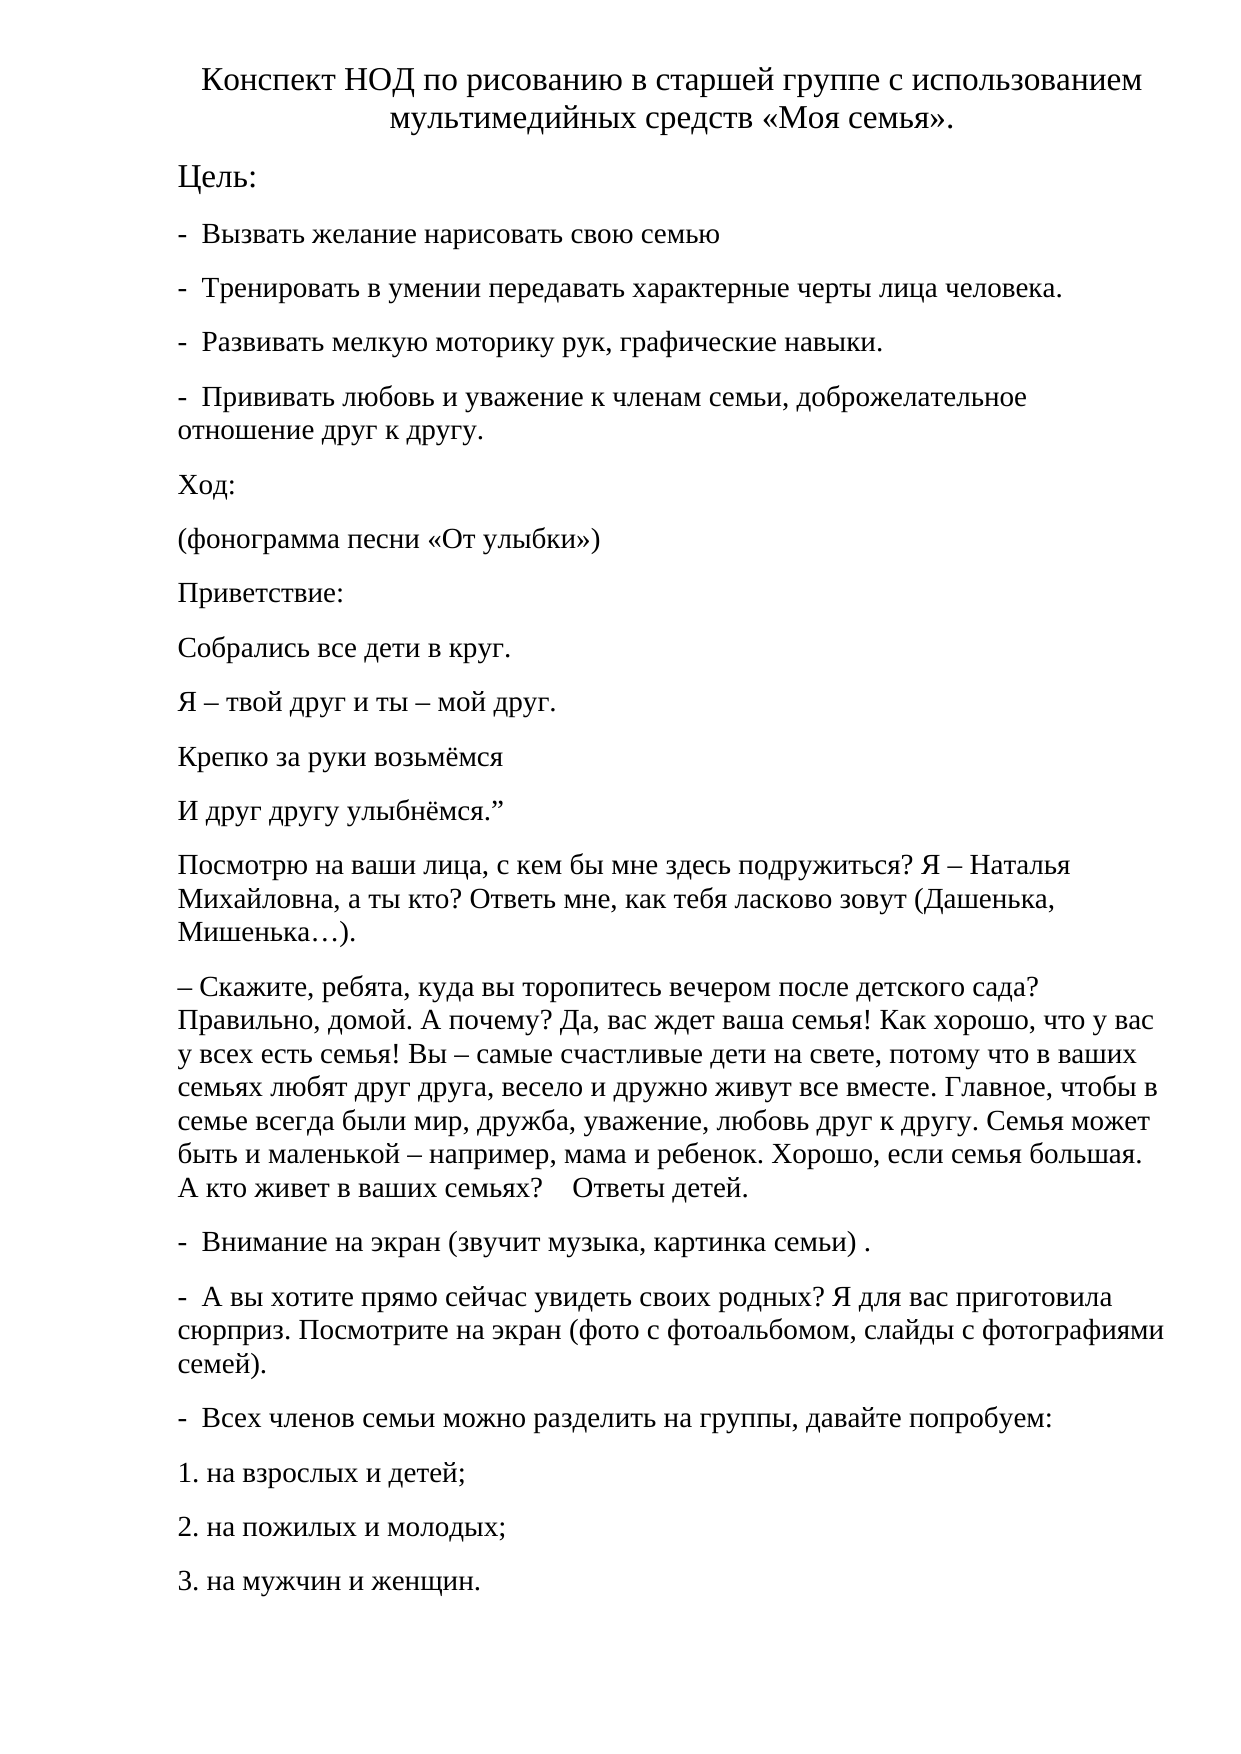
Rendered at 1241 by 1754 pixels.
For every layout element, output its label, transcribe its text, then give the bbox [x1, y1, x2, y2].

text - Вызвать желание нарисовать свою семью [177, 216, 1167, 249]
text Приветствие: [177, 576, 1167, 609]
text Крепко за руки возьмёмся [177, 739, 1167, 772]
text 2. на пожилых и молодых; [177, 1509, 1167, 1543]
text - Развивать мелкую моторику рук, графические навыки. [177, 324, 1167, 358]
text - Прививать любовь и уважение к членам семьи, доброжелательное отношение друг к другу. [177, 379, 1167, 446]
text Посмотрю на ваши лица, с кем бы мне здесь подружиться? Я – Наталья Михайловна, а ты кто? Ответь мне, как тебя ласково зовут (Дашенька, Мишенька…). [177, 847, 1167, 948]
text Собрались все дети в круг. [177, 630, 1167, 663]
text Цель: [177, 157, 1167, 195]
text Ход: [177, 467, 1167, 500]
text 1. на взрослых и детей; [177, 1455, 1167, 1488]
text - Внимание на экран (звучит музыка, картинка семьи) . [177, 1224, 1167, 1258]
text - А вы хотите прямо сейчас увидеть своих родных? Я для вас приготовила сюрприз. Посмотрите на экран (фото с фотоальбомом, слайды с фотографиями семей). [177, 1279, 1167, 1379]
text – Скажите, ребята, куда вы торопитесь вечером после детского сада? Правильно, домой. А почему? Да, вас ждет ваша семья! Как хорошо, что у вас у всех есть семья! Вы – самые счастливые дети на свете, потому что в ваших семьях любят друг друга, весело и дружно живут все вместе. Главное, чтобы в семье всегда были мир, дружба, уважение, любовь друг к другу. Семья может быть и маленькой – например, мама и ребенок. Хорошо, если семья большая. А кто живет в ваших семьях? Ответы детей. [177, 969, 1167, 1204]
text - Всех членов семьи можно разделить на группы, давайте попробуем: [177, 1400, 1167, 1434]
text (фонограмма песни «От улыбки») [177, 521, 1167, 555]
text Я – твой друг и ты – мой друг. [177, 684, 1167, 718]
text - Тренировать в умении передавать характерные черты лица человека. [177, 270, 1167, 304]
text Конспект НОД по рисованию в старшей группе с использованием мультимедийных средств «Моя семья». [177, 59, 1167, 136]
text И друг другу улыбнёмся.” [177, 793, 1167, 827]
text 3. на мужчин и женщин. [177, 1563, 1167, 1597]
